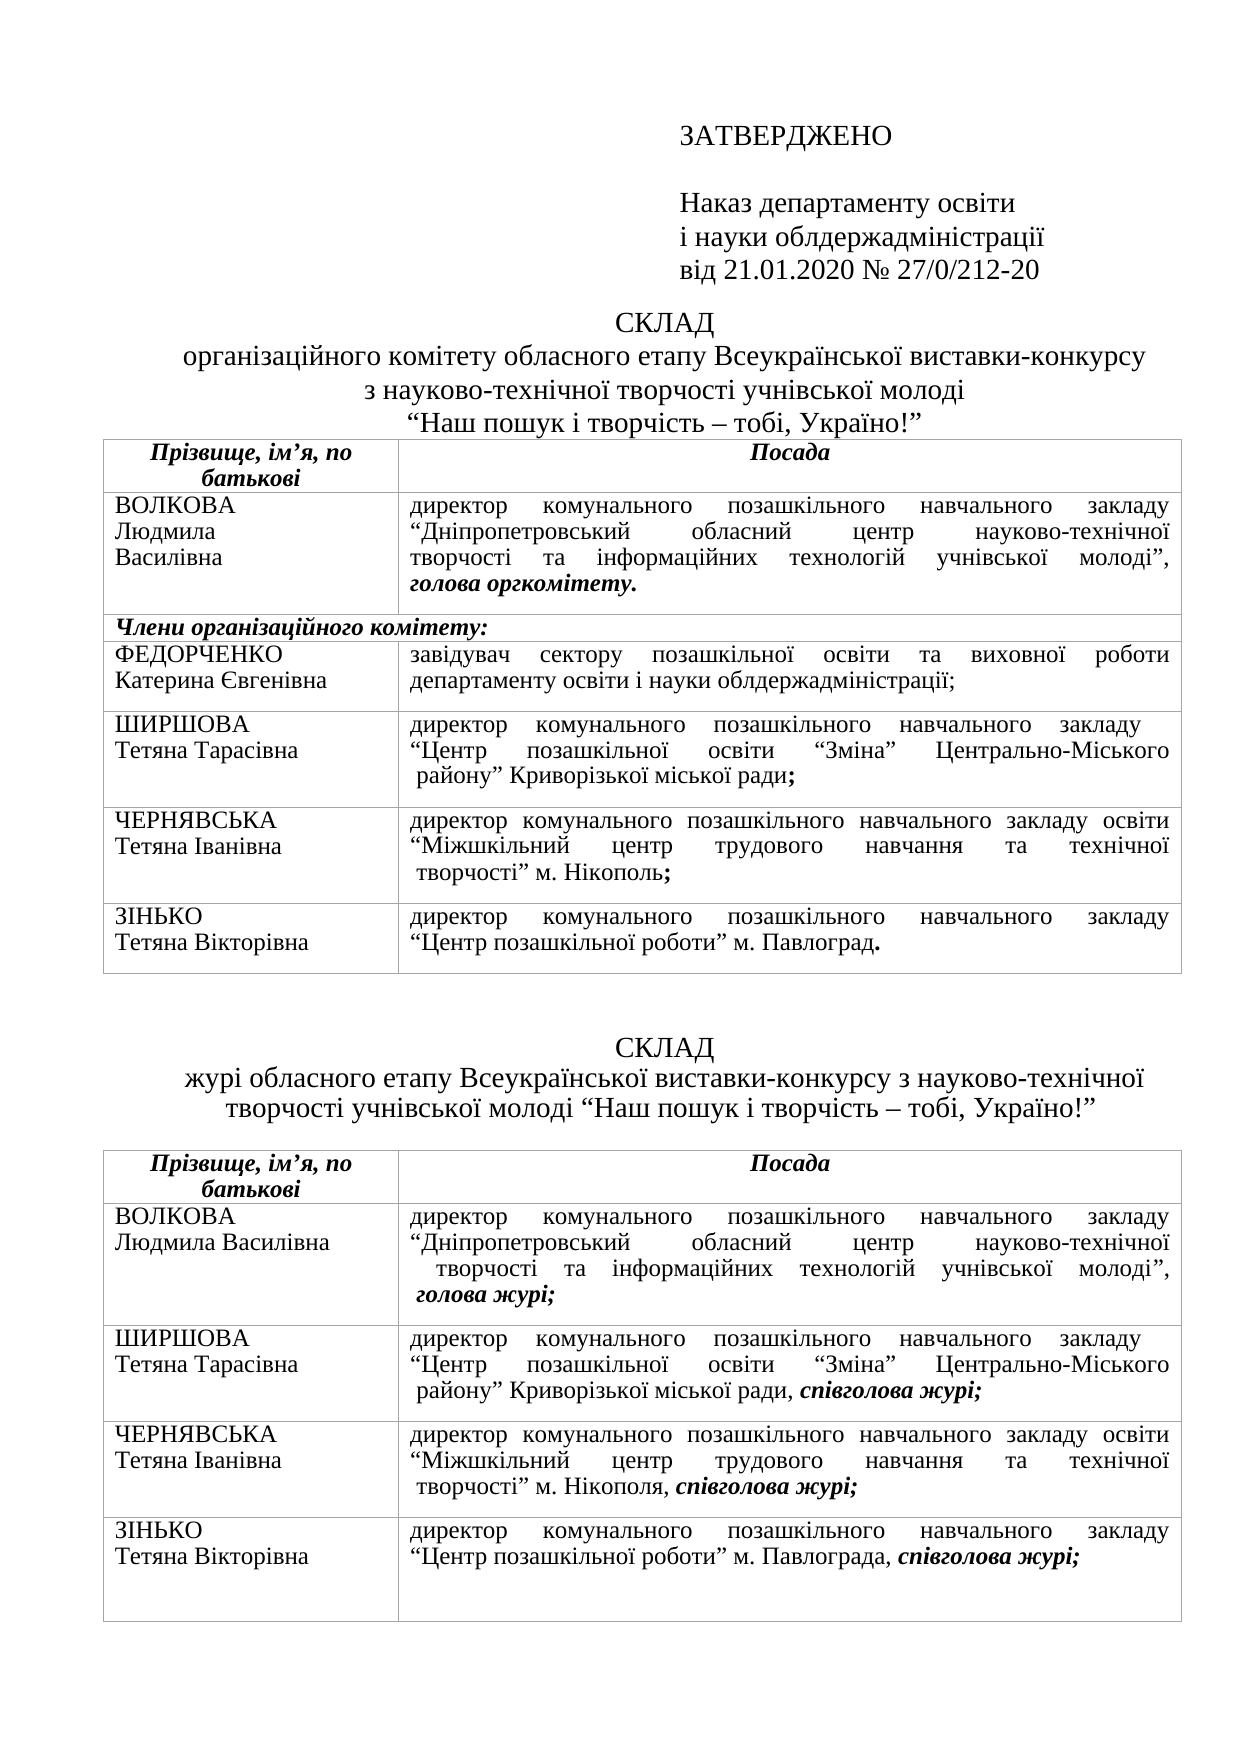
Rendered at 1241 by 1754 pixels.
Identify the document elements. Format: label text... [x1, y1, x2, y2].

table_cell завідувач сектору позашкільної освіти та виховної роботи департаменту освіти і науки облдержадміністрації; [399, 642, 1181, 711]
table_cell директор комунального позашкільного навчального закладу “Дніпропетровський обласний центр науково-технічної творчості та інформаційних технологій учнівської молоді”, голова журі; [399, 1204, 1181, 1325]
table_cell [104, 1518, 398, 1621]
table_cell ЧЕРНЯВСЬКА Тетяна Іванівна [104, 1422, 398, 1517]
table_cell директор комунального позашкільного навчального закладу “Дніпропетровський обласний центр науково-технічної творчості та інформаційних технологій учнівської молоді”, голова оргкомітету. [399, 493, 1181, 614]
table_cell директор комунального позашкільного навчального закладу освіти “Міжшкільний центр трудового навчання та технічної творчості” м. Нікополя, співголова журі; [399, 1422, 1181, 1517]
text від 21.01.2020 № 27/0/212-20 [679, 252, 1152, 286]
table_header Прізвище, ім’я, по батькові [104, 440, 398, 492]
text організаційного комітету обласного етапу Всеукраїнської виставки-конкурсу з науково-технічної творчості учнівської молоді [177, 338, 1152, 406]
table_header Прізвище, ім’я, по батькові [104, 1151, 398, 1203]
table_cell ФЕДОРЧЕНКО Катерина Євгенівна [104, 642, 398, 711]
table_cell ВОЛКОВА Людмила Василівна [104, 493, 398, 614]
text і науки облдержадміністрації [679, 219, 1152, 252]
table_cell директор комунального позашкільного навчального закладу “Центр позашкільної освіти “Зміна” Центрально-Міського району” Криворізької міської ради; [399, 712, 1181, 807]
table_cell ШИРШОВА Тетяна Тарасівна [104, 1326, 398, 1421]
text ЗАТВЕРДЖЕНО [177, 118, 1152, 152]
table_cell директор комунального позашкільного навчального закладу “Центр позашкільної освіти “Зміна” Центрально-Міського району” Криворізької міської ради, співголова журі; [399, 1326, 1181, 1421]
text журі обласного етапу Всеукраїнської виставки-конкурсу з науково-технічної творчості учнівської молоді “Наш пошук і творчість – тобі, Україно!ˮ [177, 1064, 1152, 1150]
text “Наш пошук і творчість – тобі, Україно!ˮ [177, 406, 1152, 439]
table_cell ШИРШОВА Тетяна Тарасівна [104, 712, 398, 807]
table_header Посада [399, 1151, 1181, 1203]
table_cell директор комунального позашкільного навчального закладу “Центр позашкільної роботи” м. Павлоград. [399, 904, 1181, 972]
text Наказ департаменту освіти [679, 185, 1152, 219]
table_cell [399, 1518, 1181, 1621]
table_cell ЗІНЬКО Тетяна Вікторівна [104, 904, 398, 972]
text СКЛАД [177, 305, 1152, 338]
table_cell Члени організаційного комітету: [104, 615, 1181, 641]
table_cell ВОЛКОВА Людмила Василівна [104, 1204, 398, 1325]
table_header Посада [399, 440, 1181, 492]
table_cell ЧЕРНЯВСЬКА Тетяна Іванівна [104, 808, 398, 902]
table_cell директор комунального позашкільного навчального закладу освіти “Міжшкільний центр трудового навчання та технічної творчості” м. Нікополь; [399, 808, 1181, 902]
text СКЛАД [177, 1034, 1152, 1064]
